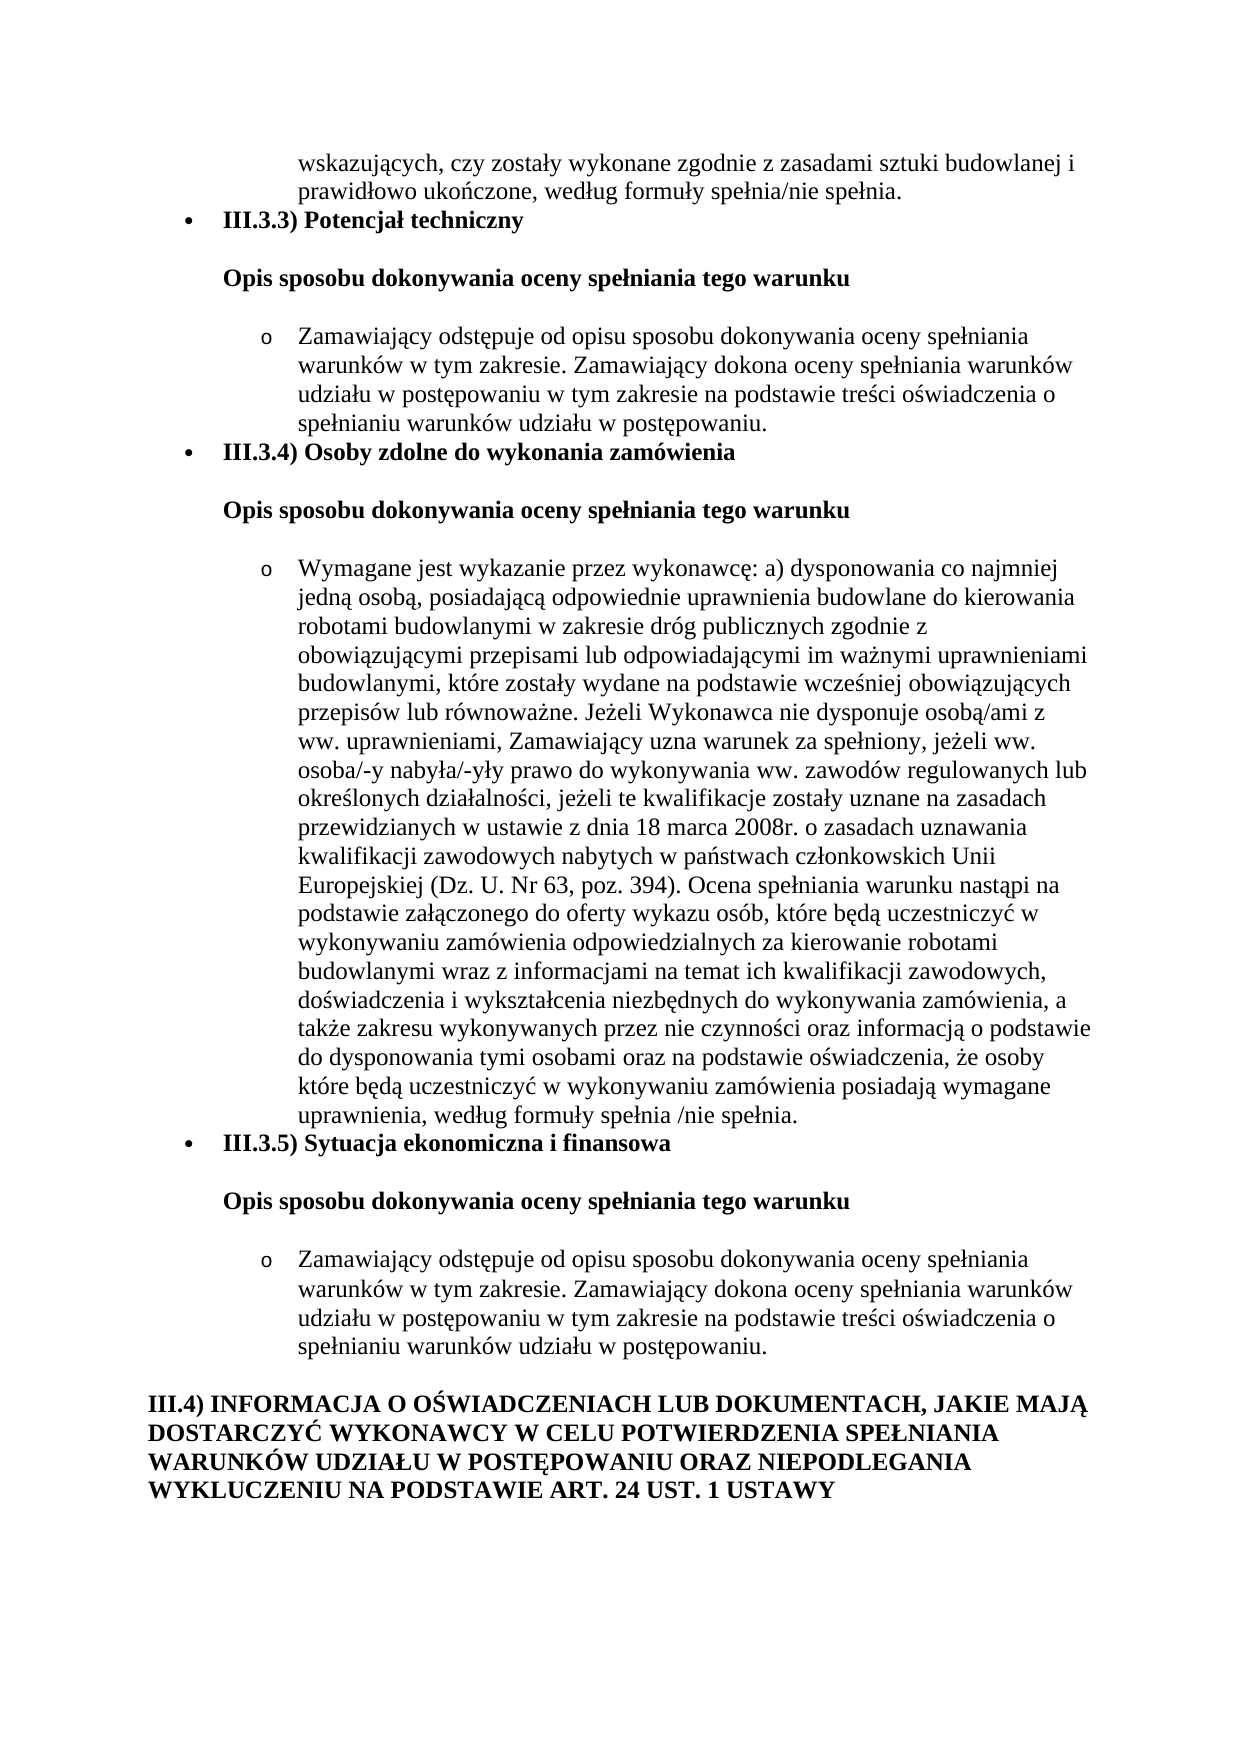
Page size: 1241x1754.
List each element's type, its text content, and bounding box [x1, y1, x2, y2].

list III.3.3) Potencjał techniczny [185, 205, 1093, 234]
text Opis sposobu dokonywania oceny spełniania tego warunku [223, 263, 1093, 292]
list Zamawiający odstępuje od opisu sposobu dokonywania oceny spełniania warunków w tym zakresie. Zamawiający dokona oceny spełniania warunków udziału w postępowaniu w tym zakresie na podstawie treści oświadczenia o spełnianiu warunków udziału w postępowaniu. [260, 321, 1093, 437]
list III.3.4) Osoby zdolne do wykonania zamówienia [185, 437, 1093, 466]
list Zamawiający odstępuje od opisu sposobu dokonywania oceny spełniania warunków w tym zakresie. Zamawiający dokona oceny spełniania warunków udziału w postępowaniu w tym zakresie na podstawie treści oświadczenia o spełnianiu warunków udziału w postępowaniu. [260, 1244, 1093, 1360]
list III.3.5) Sytuacja ekonomiczna i finansowa [185, 1128, 1093, 1157]
list Wymagane jest wykazanie przez wykonawcę: a) dysponowania co najmniej jedną osobą, posiadającą odpowiednie uprawnienia budowlane do kierowania robotami budowlanymi w zakresie dróg publicznych zgodnie z obowiązującymi przepisami lub odpowiadającymi im ważnymi uprawnieniami budowlanymi, które zostały wydane na podstawie wcześniej obowiązujących przepisów lub równoważne. Jeżeli Wykonawca nie dysponuje osobą/ami z ww. uprawnieniami, Zamawiający uzna warunek za spełniony, jeżeli ww. osoba/-y nabyła/-yły prawo do wykonywania ww. zawodów regulowanych lub określonych działalności, jeżeli te kwalifikacje zostały uznane na zasadach przewidzianych w ustawie z dnia 18 marca 2008r. o zasadach uznawania kwalifikacji zawodowych nabytych w państwach członkowskich Unii Europejskiej (Dz. U. Nr 63, poz. 394). Ocena spełniania warunku nastąpi na podstawie załączonego do oferty wykazu osób, które będą uczestniczyć w wykonywaniu zamówienia odpowiedzialnych za kierowanie robotami budowlanymi wraz z informacjami na temat ich kwalifikacji zawodowych, doświadczenia i wykształcenia niezbędnych do wykonywania zamówienia, a także zakresu wykonywanych przez nie czynności oraz informacją o podstawie do dysponowania tymi osobami oraz na podstawie oświadczenia, że osoby które będą uczestniczyć w wykonywaniu zamówienia posiadają wymagane uprawnienia, według formuły spełnia /nie spełnia. [260, 553, 1093, 1128]
text Opis sposobu dokonywania oceny spełniania tego warunku [223, 495, 1093, 523]
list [260, 148, 1093, 205]
text III.4) INFORMACJA O OŚWIADCZENIACH LUB DOKUMENTACH, JAKIE MAJĄ DOSTARCZYĆ WYKONAWCY W CELU POTWIERDZENIA SPEŁNIANIA WARUNKÓW UDZIAŁU W POSTĘPOWANIU ORAZ NIEPODLEGANIA WYKLUCZENIU NA PODSTAWIE ART. 24 UST. 1 USTAWY [148, 1389, 1093, 1504]
text Opis sposobu dokonywania oceny spełniania tego warunku [223, 1186, 1093, 1215]
